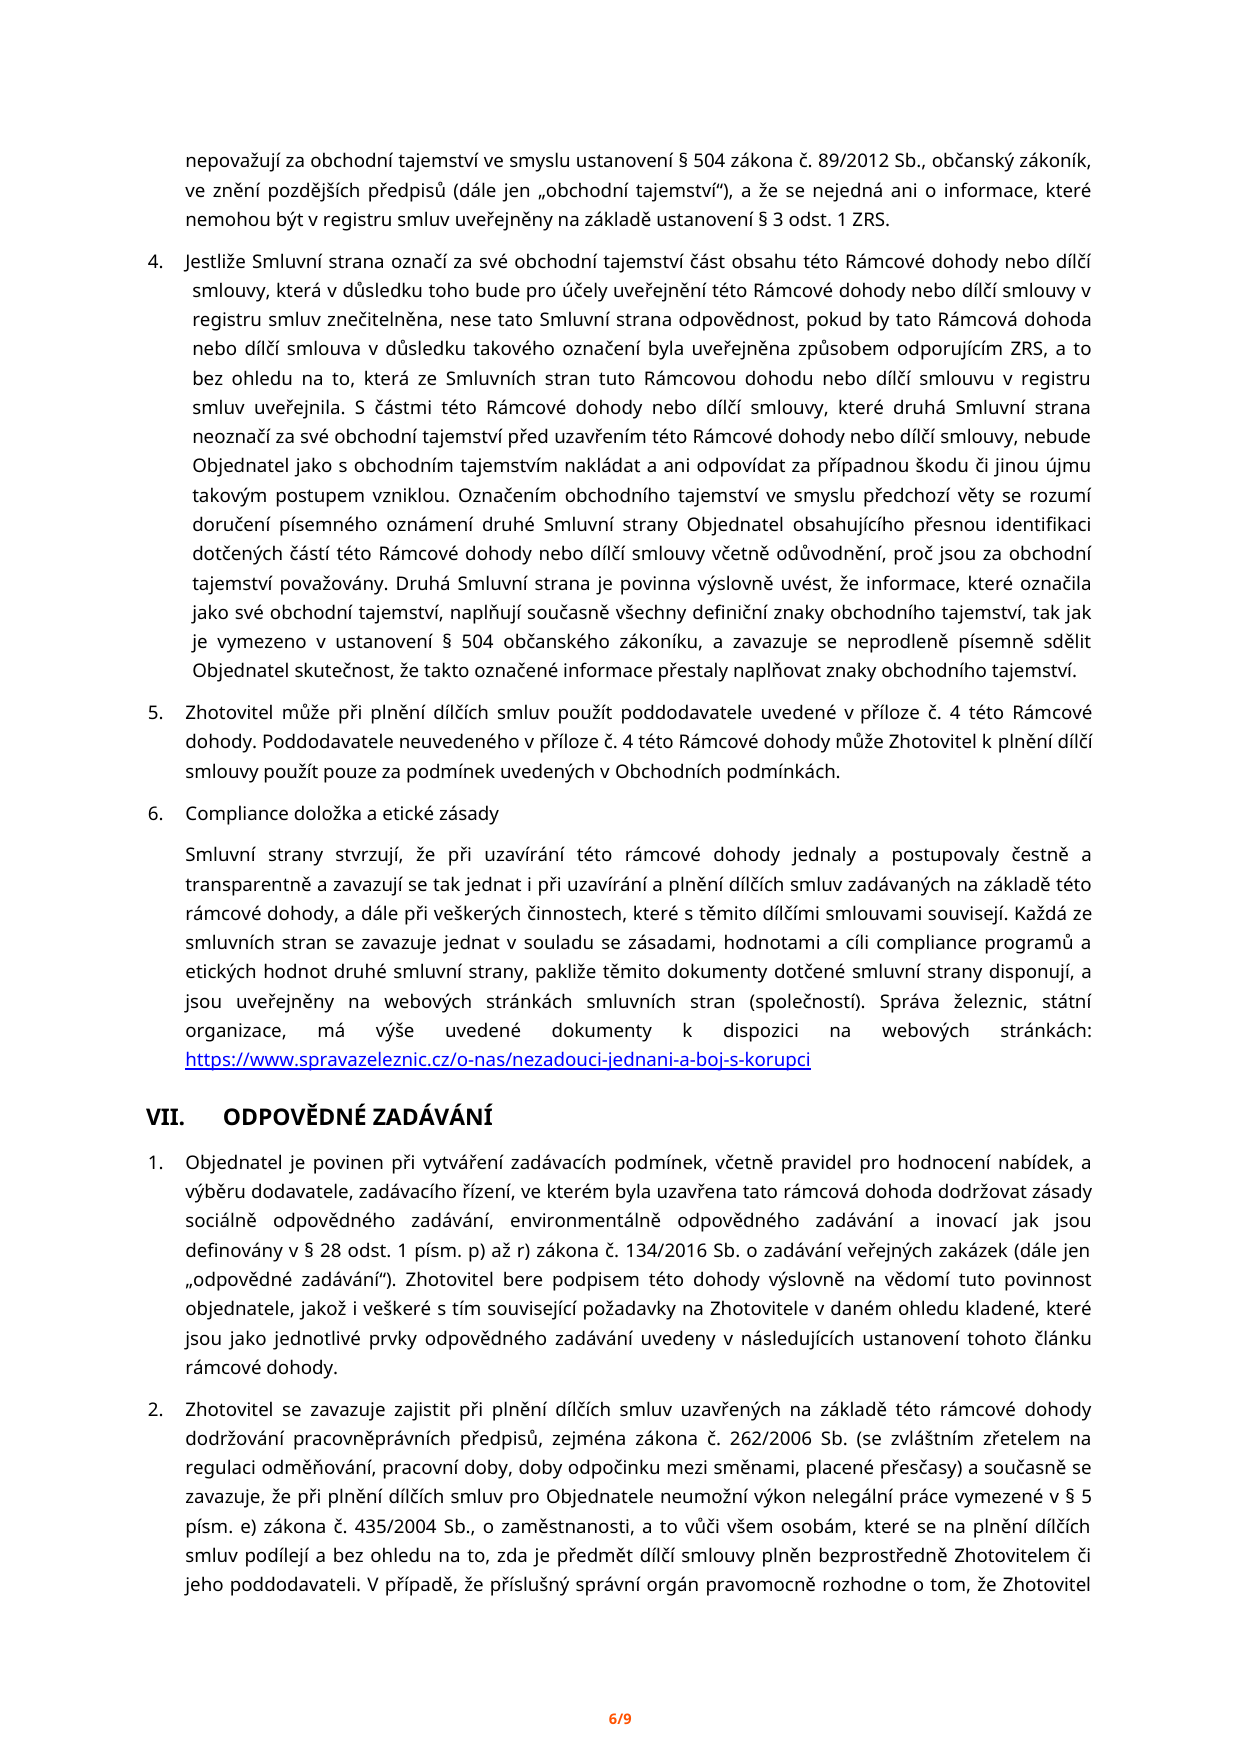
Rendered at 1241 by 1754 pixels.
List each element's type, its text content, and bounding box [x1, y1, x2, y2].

list Jestliže Smluvní strana označí za své obchodní tajemství část obsahu této Rámcové dohody nebo dílčí smlouvy, která v důsledku toho bude pro účely uveřejnění této Rámcové dohody nebo dílčí smlouvy v registru smluv znečitelněna, nese tato Smluvní strana odpovědnost, pokud by tato Rámcová dohoda nebo dílčí smlouva v důsledku takového označení byla uveřejněna způsobem odporujícím ZRS, a to bez ohledu na to, která ze Smluvních stran tuto Rámcovou dohodu nebo dílčí smlouvu v registru smluv uveřejnila. S částmi této Rámcové dohody nebo dílčí smlouvy, které druhá Smluvní strana neoznačí za své obchodní tajemství před uzavřením této Rámcové dohody nebo dílčí smlouvy, nebude Objednatel jako s obchodním tajemstvím nakládat a ani odpovídat za případnou škodu či jinou újmu takovým postupem vzniklou. Označením obchodního tajemství ve smyslu předchozí věty se rozumí doručení písemného oznámení druhé Smluvní strany Objednatel obsahujícího přesnou identifikaci dotčených částí této Rámcové dohody nebo dílčí smlouvy včetně odůvodnění, proč jsou za obchodní tajemství považovány. Druhá Smluvní strana je povinna výslovně uvést, že informace, které označila jako své obchodní tajemství, naplňují současně všechny definiční znaky obchodního tajemství, tak jak je vymezeno v ustanovení § 504 občanského zákoníku, a zavazuje se neprodleně písemně sdělit Objednatel skutečnost, že takto označené informace přestaly naplňovat znaky obchodního tajemství. [148, 248, 1093, 683]
list Zhotovitel může při plnění dílčích smluv použít poddodavatele uvedené v příloze č. 4 této Rámcové dohody. Poddodavatele neuvedeného v příloze č. 4 této Rámcové dohody může Zhotovitel k plnění dílčí smlouvy použít pouze za podmínek uvedených v Obchodních podmínkách. [148, 699, 1093, 783]
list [148, 1396, 1093, 1597]
list Compliance doložka a etické zásady [148, 800, 1093, 825]
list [148, 148, 1093, 232]
list Smluvní strany stvrzují, že při uzavírání této rámcové dohody jednaly a postupovaly čestně a transparentně a zavazují se tak jednat i při uzavírání a plnění dílčích smluv zadávaných na základě této rámcové dohody, a dále při veškerých činnostech, které s těmito dílčími smlouvami souvisejí. Každá ze smluvních stran se zavazuje jednat v souladu se zásadami, hodnotami a cíli compliance programů a etických hodnot druhé smluvní strany, pakliže těmito dokumenty dotčené smluvní strany disponují, a jsou uveřejněny na webových stránkách smluvních stran (společností). Správa železnic, státní organizace, má výše uvedené dokumenty k dispozici na webových stránkách: https://www.spravazeleznic.cz/o-nas/nezadouci-jednani-a-boj-s-korupci [185, 842, 1093, 1072]
list ODPOVĚDNÉ ZADÁVÁNÍ [185, 1101, 1093, 1132]
list Objednatel je povinen při vytváření zadávacích podmínek, včetně pravidel pro hodnocení nabídek, a výběru dodavatele, zadávacího řízení, ve kterém byla uzavřena tato rámcová dohoda dodržovat zásady sociálně odpovědného zadávání, environmentálně odpovědného zadávání a inovací jak jsou definovány v § 28 odst. 1 písm. p) až r) zákona č. 134/2016 Sb. o zadávání veřejných zakázek (dále jen „odpovědné zadávání“). Zhotovitel bere podpisem této dohody výslovně na vědomí tuto povinnost objednatele, jakož i veškeré s tím související požadavky na Zhotovitele v daném ohledu kladené, které jsou jako jednotlivé prvky odpovědného zadávání uvedeny v následujících ustanovení tohoto článku rámcové dohody. [148, 1149, 1093, 1379]
